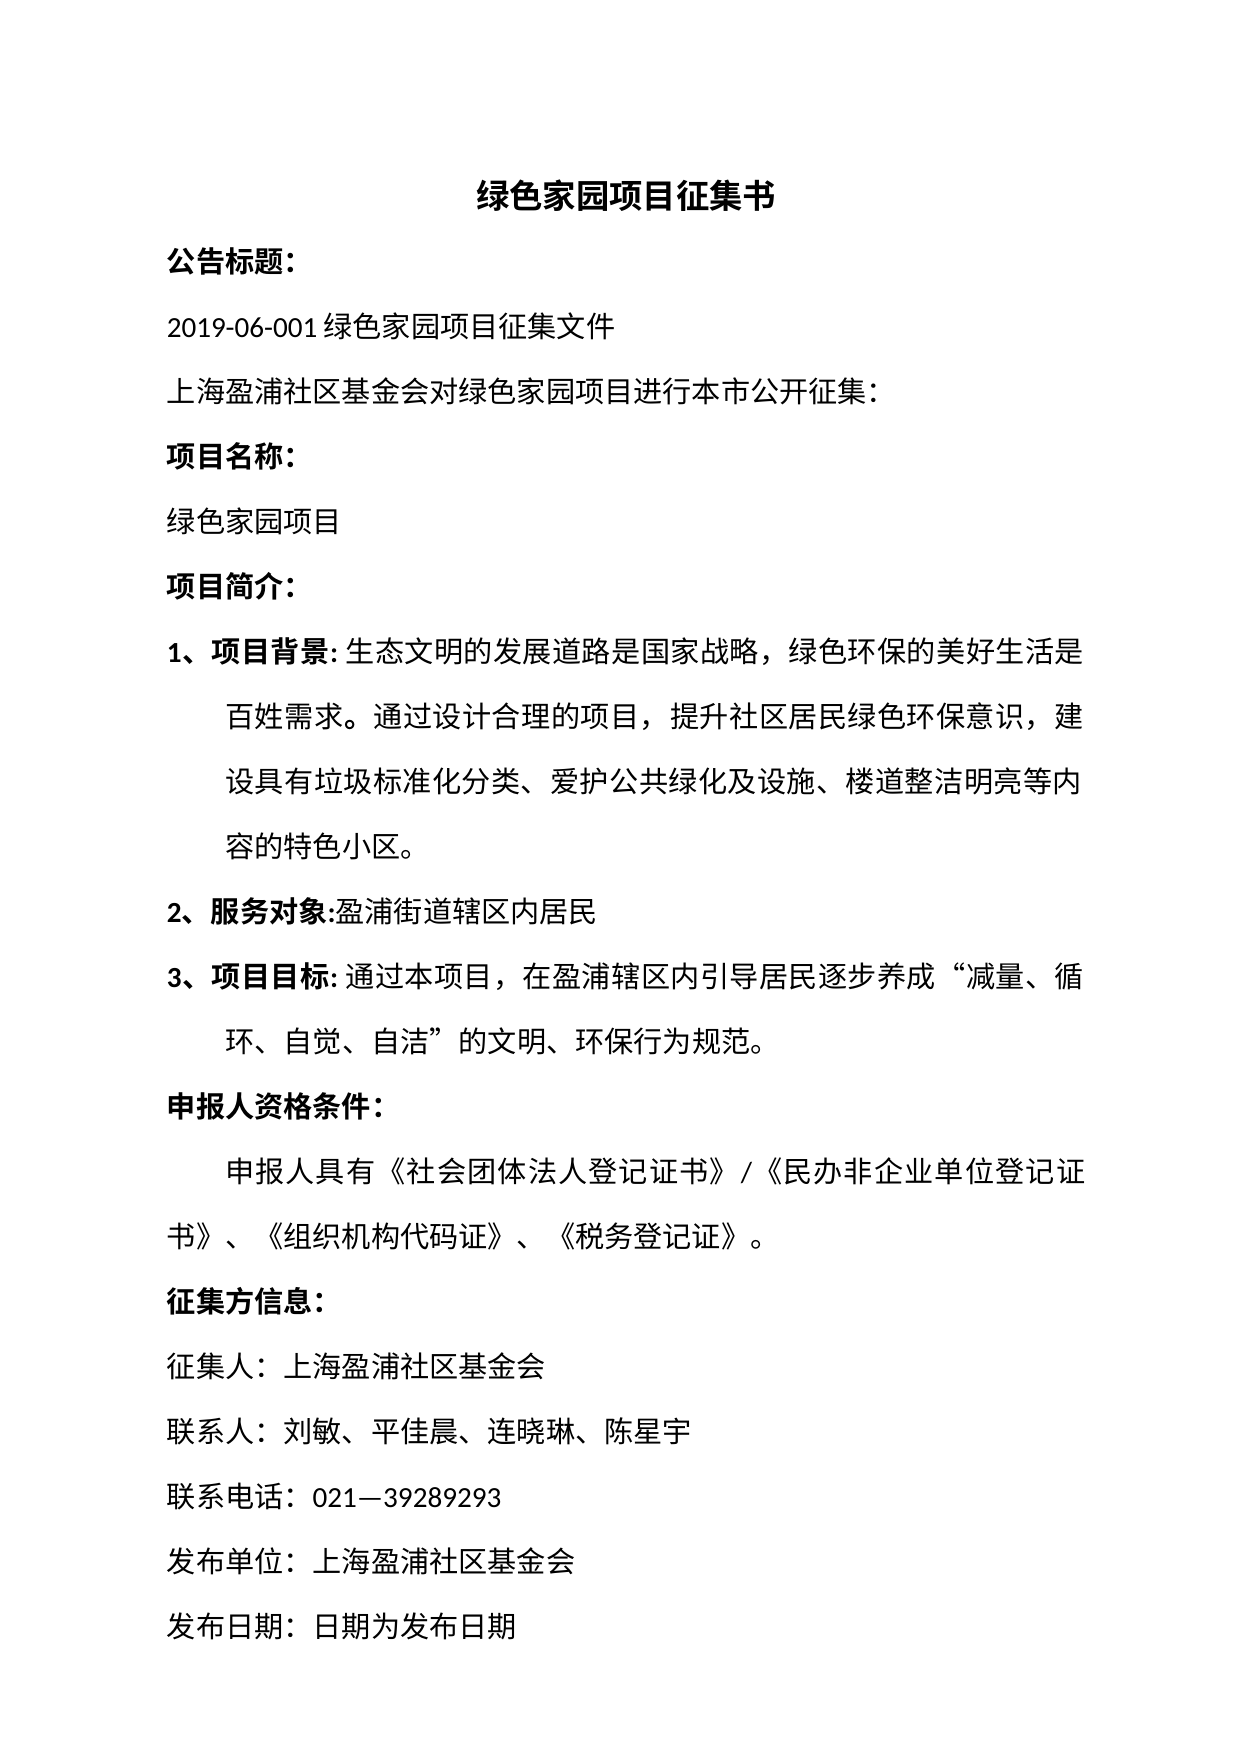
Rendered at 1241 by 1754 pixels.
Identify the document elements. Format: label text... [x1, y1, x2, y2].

text 项目名称： [167, 422, 1085, 487]
text 绿色家园项目征集书 [167, 162, 1085, 227]
text 发布日期：日期为发布日期 [167, 1592, 1085, 1657]
text 联系电话：021—39289293 [167, 1462, 1085, 1527]
text 绿色家园项目 [167, 487, 1085, 552]
text 联系人：刘敏、平佳晨、连晓琳、陈星宇 [167, 1397, 1085, 1462]
text 项目简介： [167, 552, 1085, 617]
text 申报人具有《社会团体法人登记证书》/《民办非企业单位登记证书》、《组织机构代码证》、《税务登记证》。 [167, 1137, 1085, 1267]
text 公告标题： [167, 227, 1085, 292]
text 2、服务对象:盈浦街道辖区内居民 [167, 877, 1085, 942]
text 申报人资格条件： [167, 1072, 1085, 1137]
text 2019-06-001绿色家园项目征集文件 [167, 292, 1085, 357]
text 征集方信息： [167, 1267, 1085, 1332]
text 征集人：上海盈浦社区基金会 [167, 1332, 1085, 1397]
text 发布单位：上海盈浦社区基金会 [167, 1527, 1085, 1592]
text 上海盈浦社区基金会对绿色家园项目进行本市公开征集： [167, 357, 1085, 422]
text 1、项目背景: 生态文明的发展道路是国家战略，绿色环保的美好生活是百姓需求。通过设计合理的项目，提升社区居民绿色环保意识，建设具有垃圾标准化分类、爱护公共绿化及设施、楼道整洁明亮等内容的特色小区。 [167, 617, 1085, 877]
text 3、项目目标: 通过本项目，在盈浦辖区内引导居民逐步养成“减量、循环、自觉、自洁”的文明、环保行为规范。 [167, 942, 1085, 1072]
